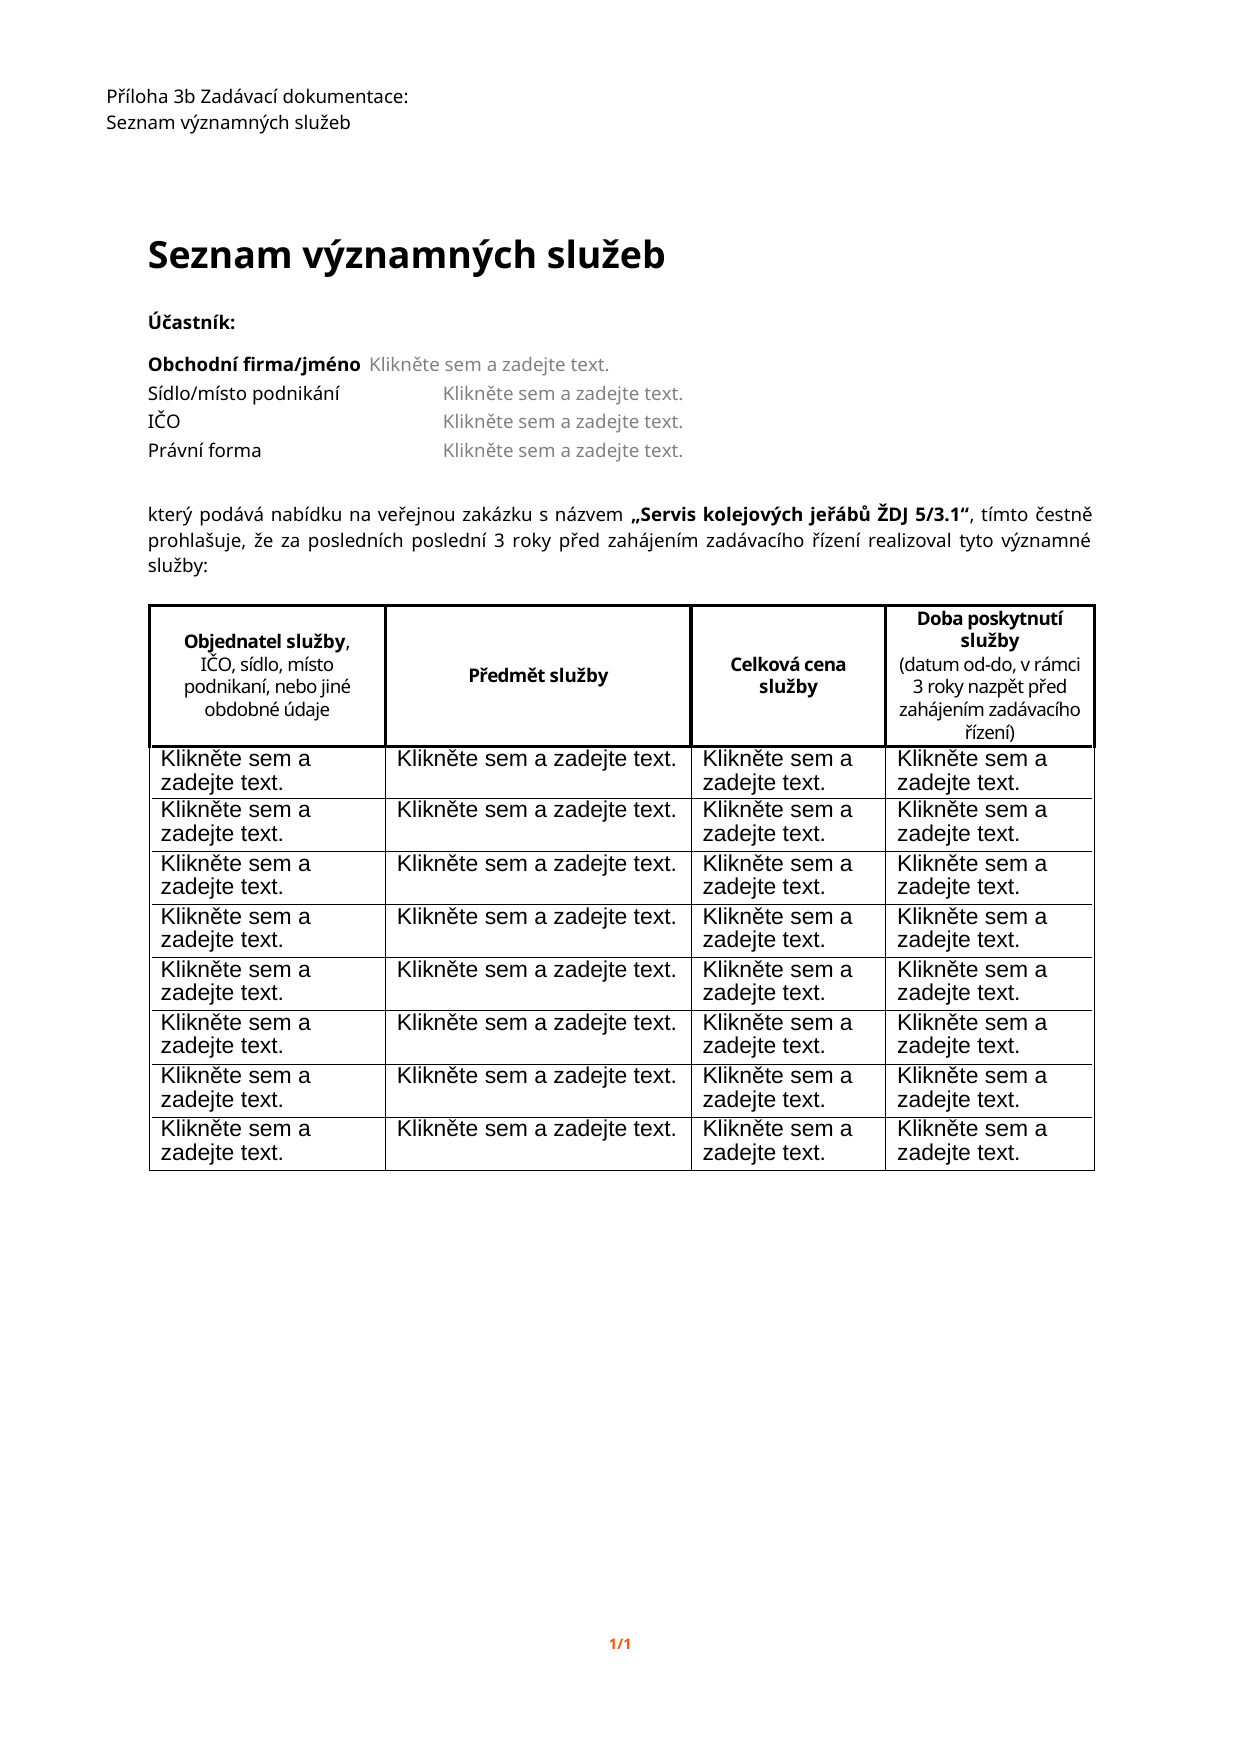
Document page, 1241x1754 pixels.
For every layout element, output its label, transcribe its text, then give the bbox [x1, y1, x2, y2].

table_header Celková cena služby [693, 607, 884, 745]
text IČO [148, 406, 1093, 435]
table_header Objednatel služby, IČO, sídlo, místo podnikaní, nebo jiné obdobné údaje [151, 607, 384, 745]
title Seznam významných služeb [148, 228, 1093, 279]
text Účastník: [148, 304, 1093, 335]
text Právní forma [148, 435, 1093, 464]
text který podává nabídku na veřejnou zakázku s názvem „Servis kolejových jeřábů ŽDJ 5/3.1“, tímto čestně prohlašuje, že za posledních poslední 3 roky před zahájením zadávacího řízení realizoval tyto významné služby: [148, 502, 1093, 578]
table_header Doba poskytnutí služby (datum od-do, v rámci 3 roky nazpět před zahájením zadávacího řízení) [887, 607, 1093, 745]
text Sídlo/místo podnikání [148, 377, 1093, 406]
table_header Předmět služby [387, 607, 689, 745]
text Obchodní firma/jméno [148, 348, 1093, 377]
